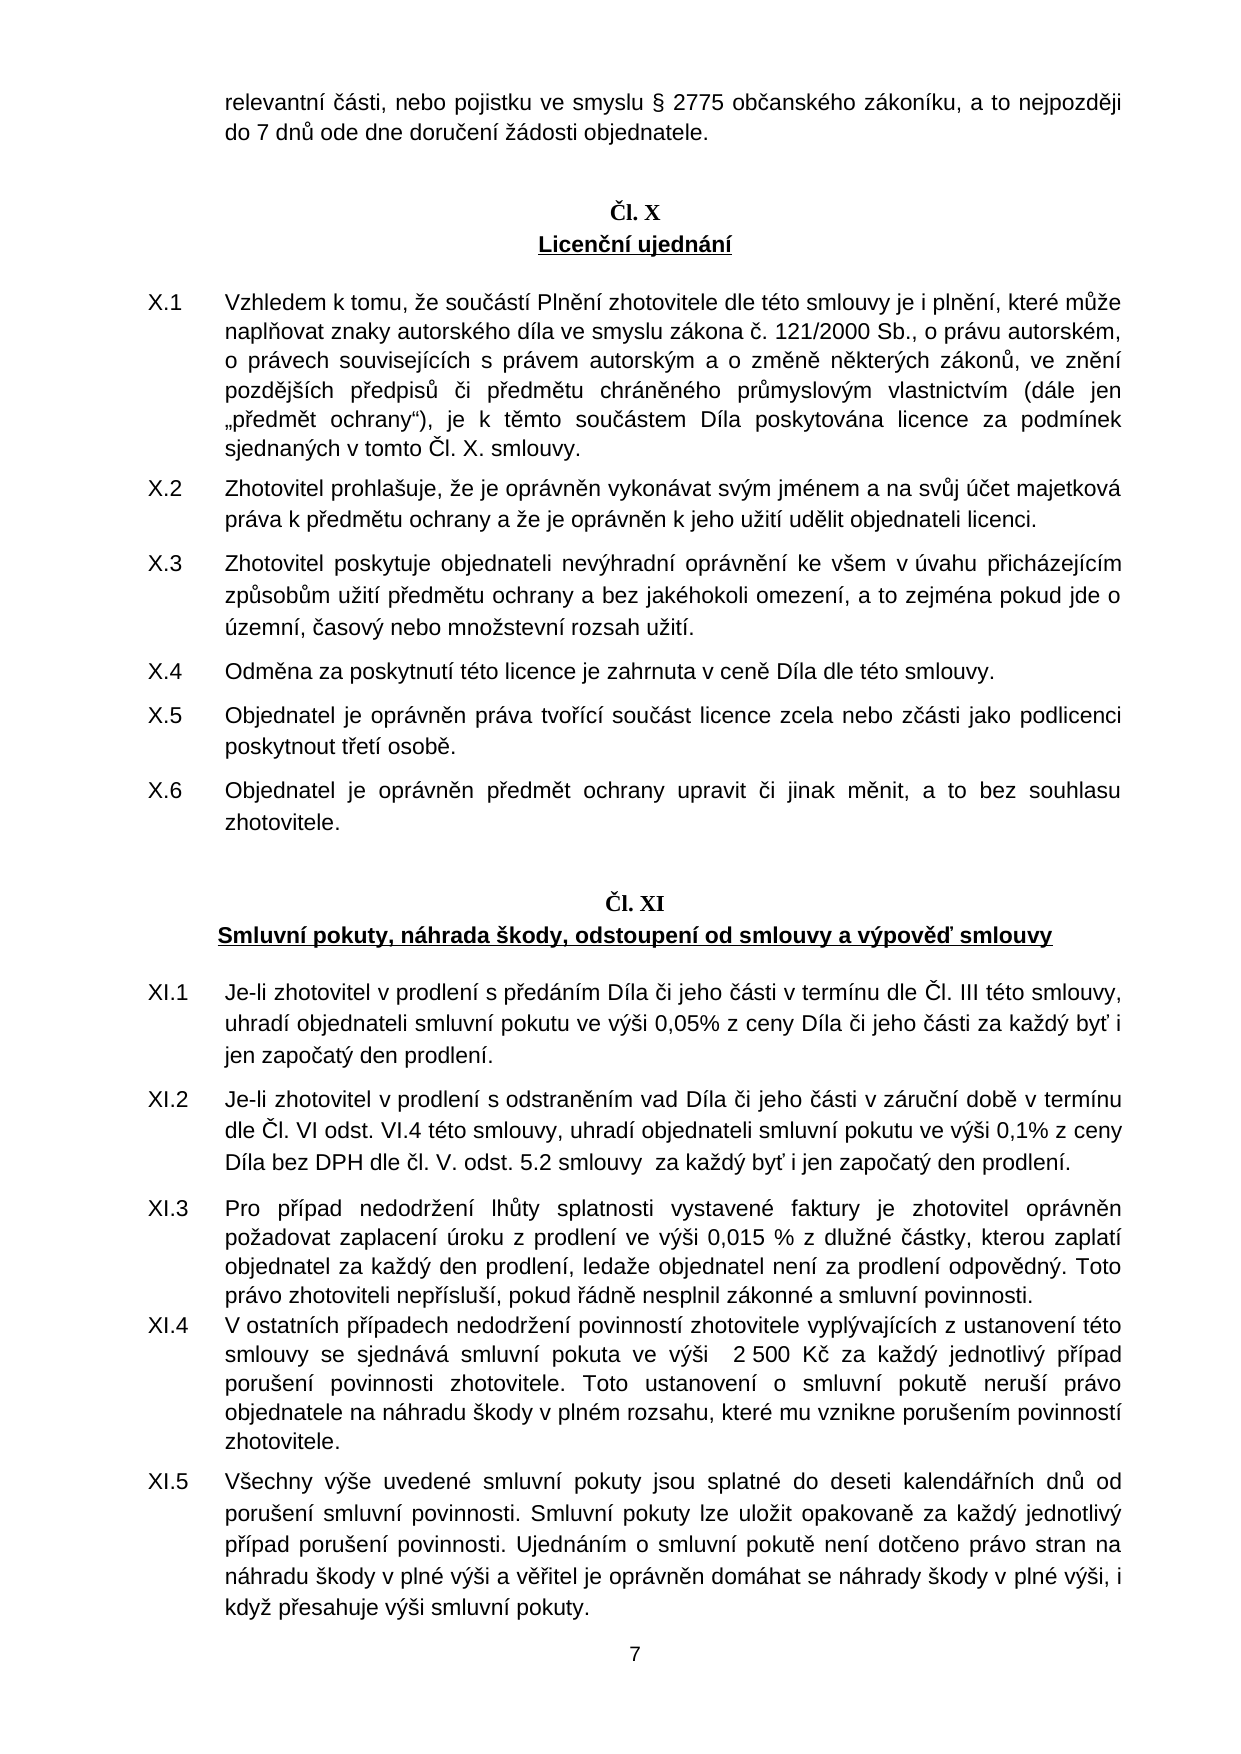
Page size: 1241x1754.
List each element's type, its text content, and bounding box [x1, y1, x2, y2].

list Všechny výše uvedené smluvní pokuty jsou splatné do deseti kalendářních dnů od porušení smluvní povinnosti. Smluvní pokuty lze uložit opakovaně za každý jednotlivý případ porušení povinnosti. Ujednáním o smluvní pokutě není dotčeno právo stran na náhradu škody v plné výši a věřitel je oprávněn domáhat se náhrady škody v plné výši, i když přesahuje výši smluvní pokuty. [148, 1468, 1122, 1621]
text Smluvní pokuty, náhrada škody, odstoupení od smlouvy a výpověď smlouvy [148, 890, 1122, 948]
list Je-li zhotovitel v prodlení s předáním Díla či jeho části v termínu dle Čl. III této smlouvy, uhradí objednateli smluvní pokutu ve výši 0,05% z ceny Díla či jeho části za každý byť i jen započatý den prodlení. [148, 979, 1122, 1068]
list Vzhledem k tomu, že součástí Plnění zhotovitele dle této smlouvy je i plnění, které může naplňovat znaky autorského díla ve smyslu zákona č. 121/2000 Sb., o právu autorském, o právech souvisejících s právem autorským a o změně některých zákonů, ve znění pozdějších předpisů či předmětu chráněného průmyslovým vlastnictvím (dále jen „předmět ochrany“), je k těmto součástem Díla poskytována licence za podmínek sjednaných v tomto Čl. X. smlouvy. [148, 287, 1122, 462]
list Zhotovitel poskytuje objednateli nevýhradní oprávnění ke všem v úvahu přicházejícím způsobům užití předmětu ochrany a bez jakéhokoli omezení, a to zejména pokud jde o územní, časový nebo množstevní rozsah užití. [148, 550, 1122, 640]
list Pro případ nedodržení lhůty splatnosti vystavené faktury je zhotovitel oprávněn požadovat zaplacení úroku z prodlení ve výši 0,015 % z dlužné částky, kterou zaplatí objednatel za každý den prodlení, ledaže objednatel není za prodlení odpovědný. Toto právo zhotoviteli nepřísluší, pokud řádně nesplnil zákonné a smluvní povinnosti. [148, 1193, 1122, 1310]
text Licenční ujednání [148, 199, 1122, 257]
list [148, 89, 1122, 145]
list Zhotovitel prohlašuje, že je oprávněn vykonávat svým jménem a na svůj účet majetková práva k předmětu ochrany a že je oprávněn k jeho užití udělit objednateli licenci. [148, 475, 1122, 533]
list Je-li zhotovitel v prodlení s odstraněním vad Díla či jeho části v záruční době v termínu dle Čl. VI odst. 6.4 této smlouvy, uhradí objednateli smluvní pokutu ve výši 0,1% z ceny Díla bez DPH dle čl. V. odst. 5.2 smlouvy za každý byť i jen započatý den prodlení. [148, 1086, 1122, 1175]
list Odměna za poskytnutí této licence je zahrnuta v ceně Díla dle této smlouvy. [148, 658, 1122, 684]
list V ostatních případech nedodržení povinností zhotovitele vyplývajících z ustanovení této smlouvy se sjednává smluvní pokuta ve výši 2 500 Kč za každý jednotlivý případ porušení povinnosti zhotovitele. Toto ustanovení o smluvní pokutě neruší právo objednatele na náhradu škody v plném rozsahu, které mu vznikne porušením povinností zhotovitele. [148, 1310, 1122, 1456]
list Objednatel je oprávněn práva tvořící součást licence zcela nebo zčásti jako podlicenci poskytnout třetí osobě. [148, 702, 1122, 759]
list Objednatel je oprávněn předmět ochrany upravit či jinak měnit, a to bez souhlasu zhotovitele. [148, 777, 1122, 835]
